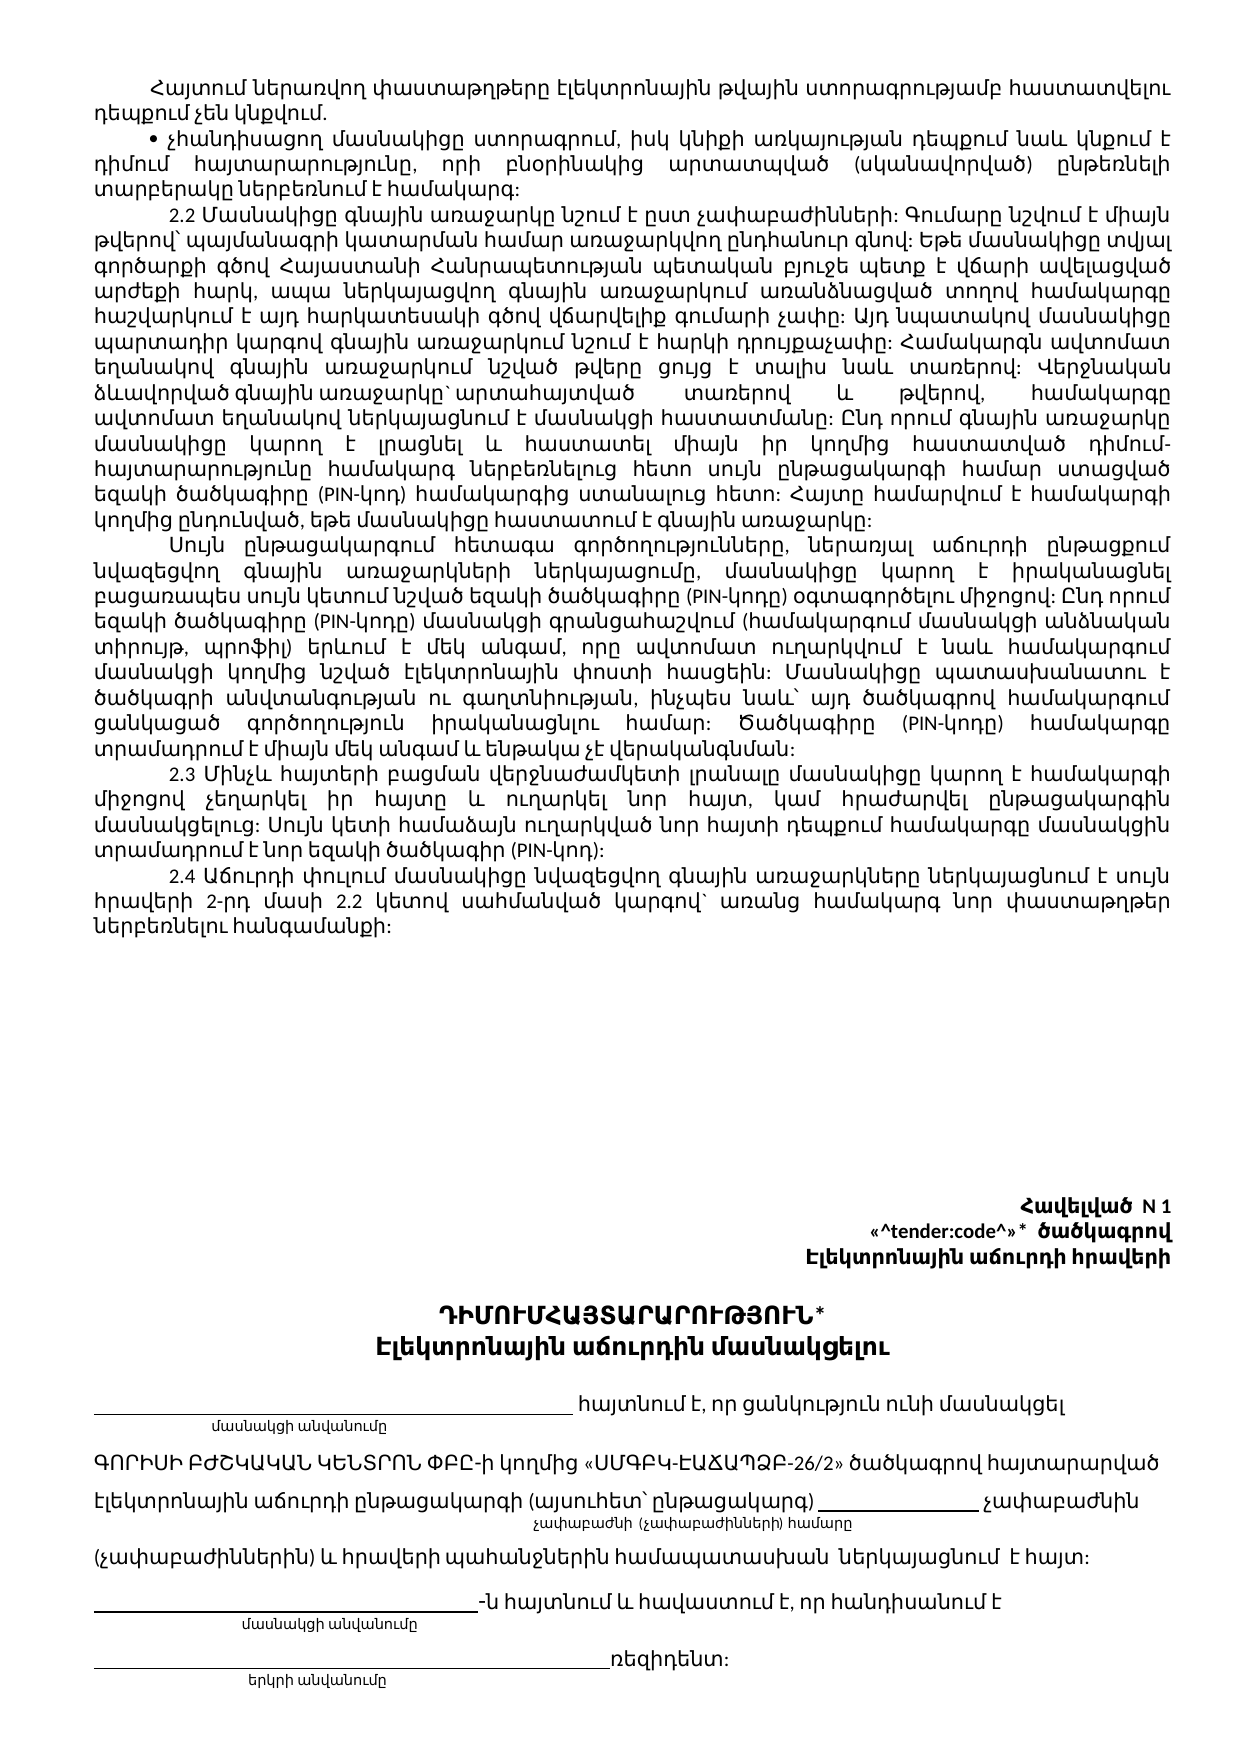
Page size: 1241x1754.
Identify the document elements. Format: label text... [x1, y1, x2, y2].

text Հավելված N 1 [94, 1193, 1171, 1219]
text չափաբաժնի (չափաբաժինների) համարը [94, 1514, 1171, 1544]
text ԴԻՄՈՒՄՀԱՅՏԱՐԱՐՈՒԹՅՈՒՆ* [94, 1300, 1171, 1331]
text երկրի անվանումը [94, 1671, 1171, 1702]
subtitle Էլեկտրոնային աճուրդին մասնակցելու [94, 1331, 1171, 1361]
text հայտնում է, որ ցանկություն ունի մասնակցել [94, 1392, 1171, 1417]
text ռեզիդենտ: [94, 1646, 1171, 1671]
text -ն հայտնում և հավաստում է, որ հանդիսանում է [94, 1585, 1171, 1616]
text (չափաբաժիններին) և հրավերի պահանջներին համապատասխան ներկայացնում է հայտ: [94, 1544, 1171, 1570]
text Հայտում ներառվող փաստաթղթերը էլեկտրոնային թվային ստորագրությամբ հաստատվելու դեպքում չեն կնքվում. [94, 75, 1171, 126]
text Սույն ընթացակարգում հետագա գործողությունները, ներառյալ աճուրդի ընթացքում նվազեցվող գնային առաջարկների ներկայացումը, մասնակիցը կարող է իրականացնել բացառապես սույն կետում նշված եզակի ծածկագիրը (PIN-կոդը) օգտագործելու միջոցով: Ընդ որում եզակի ծածկագիրը (PIN-կոդը) մասնակցի գրանցահաշվում (համակարգում մասնակցի անձնական տիրույթ, պրոֆիլ) երևում է մեկ անգամ, որը ավտոմատ ուղարկվում է նաև համակարգում մասնակցի կողմից նշված էլեկտրոնային փոստի հասցեին: Մասնակիցը պատասխանատու է ծածկագրի անվտանգության ու գաղտնիության, ինչպես նաև՝ այդ ծածկագրով համակարգում ցանկացած գործողություն իրականացնլու համար: Ծածկագիրը (PIN-կոդը) համակարգը տրամադրում է միայն մեկ անգամ և ենթակա չէ վերականգնման: [94, 532, 1171, 761]
text 2.2 Մասնակիցը գնային առաջարկը նշում է ըստ չափաբաժինների: Գումարը նշվում է միայն թվերով՝ պայմանագրի կատարման համար առաջարկվող ընդհանուր գնով: Եթե մասնակիցը տվյալ գործարքի գծով Հայաստանի Հանրապետության պետական բյուջե պետք է վճարի ավելացված արժեքի հարկ, ապա ներկայացվող գնային առաջարկում առանձնացված տողով համակարգը հաշվարկում է այդ հարկատեսակի գծով վճարվելիք գումարի չափը: Այդ նպատակով մասնակիցը պարտադիր կարգով գնային առաջարկում նշում է հարկի դրույքաչափը: Համակարգն ավտոմատ եղանակով գնային առաջարկում նշված թվերը ցույց է տալիս նաև տառերով: Վերջնական ձևավորված գնային առաջարկը` արտահայտված տառերով և թվերով, համակարգը ավտոմատ եղանակով ներկայացնում է մասնակցի հաստատմանը: Ընդ որում գնային առաջարկը մասնակիցը կարող է լրացնել և հաստատել միայն իր կողմից հաստատված դիմում-հայտարարությունը համակարգ ներբեռնելուց հետո սույն ընթացակարգի համար ստացված եզակի ծածկագիրը (PIN-կոդ) համակարգից ստանալուց հետո: Հայտը համարվում է համակարգի կողմից ընդունված, եթե մասնակիցը հաստատում է գնային առաջարկը: [94, 202, 1171, 532]
text էլեկտրոնային աճուրդի ընթացակարգի (այսուհետ՝ ընթացակարգ) չափաբաժնին [94, 1488, 1171, 1514]
text մասնակցի անվանումը [94, 1616, 1171, 1646]
text մասնակցի անվանումը [94, 1417, 1171, 1448]
text 2.4 Աճուրդի փուլում մասնակիցը նվազեցվող գնային առաջարկները ներկայացնում է սույն հրավերի 2-րդ մասի 2.2 կետով սահմանված կարգով` առանց համակարգ նոր փաստաթղթեր ներբեռնելու հանգամանքի: [94, 863, 1171, 939]
text ԳՈՐԻՍԻ ԲԺՇԿԱԿԱՆ ԿԵՆՏՐՈՆ ՓԲԸ-ի կողմից «ՍՄԳԲԿ-ԷԱՃԱՊՁԲ-26/2» ծածկագրով հայտարարված [94, 1448, 1171, 1476]
list չհանդիսացող մասնակիցը ստորագրում, իսկ կնիքի առկայության դեպքում նաև կնքում է դիմում հայտարարությունը, որի բնօրինակից արտատպված (սկանավորված) ընթեռնելի տարբերակը ներբեռնում է համակարգ: [94, 126, 1171, 202]
text 2.3 Մինչև հայտերի բացման վերջնաժամկետի լրանալը մասնակիցը կարող է համակարգի միջոցով չեղարկել իր հայտը և ուղարկել նոր հայտ, կամ հրաժարվել ընթացակարգին մասնակցելուց: Սույն կետի համաձայն ուղարկված նոր հայտի դեպքում համակարգը մասնակցին տրամադրում է նոր եզակի ծածկագիր (PIN-կոդ): [94, 761, 1171, 863]
text Էլեկտրոնային աճուրդի հրավերի [94, 1244, 1171, 1269]
text «^tender:code^»* ծածկագրով [94, 1219, 1171, 1244]
